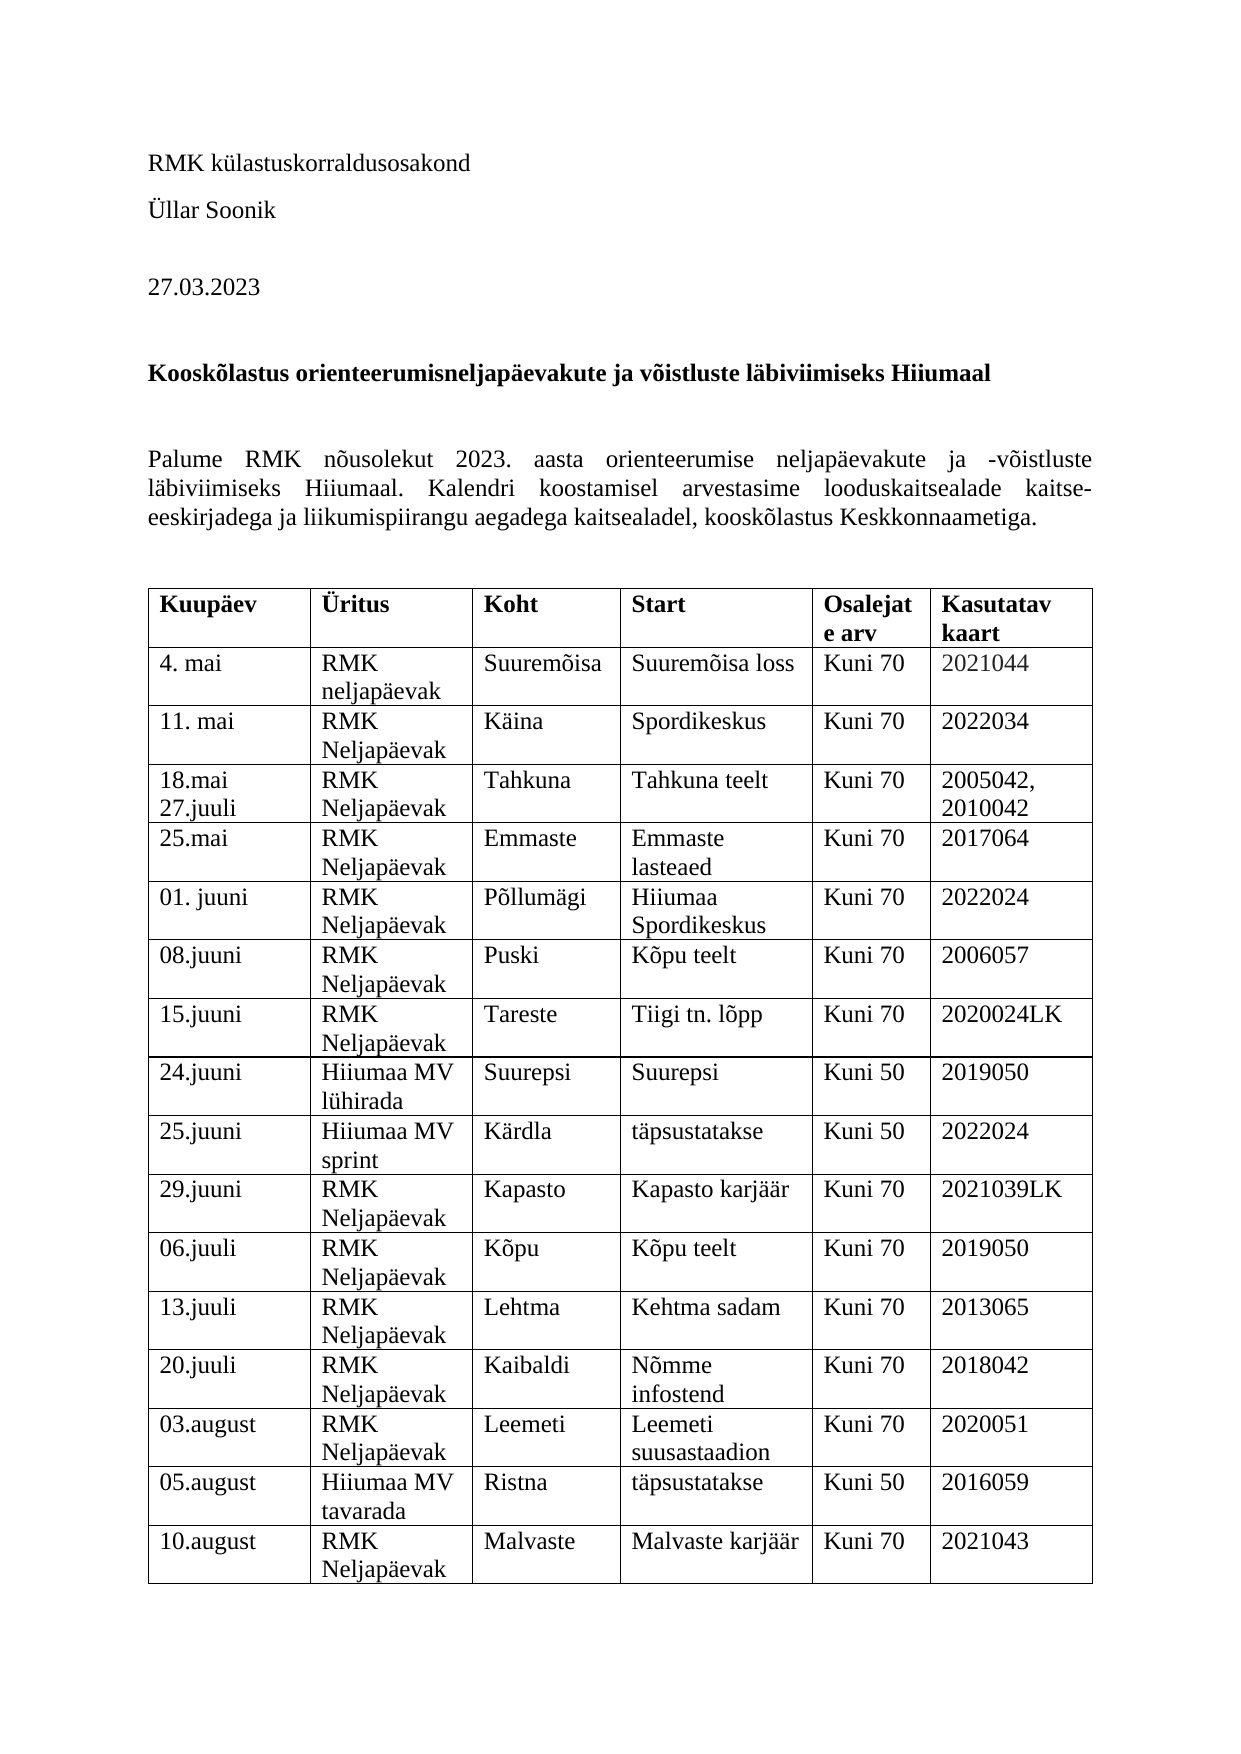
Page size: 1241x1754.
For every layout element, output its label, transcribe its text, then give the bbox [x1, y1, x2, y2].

table_cell Kapasto [473, 1175, 620, 1232]
table_cell RMK Neljapäevak [311, 706, 472, 764]
table_cell Tahkuna teelt [621, 765, 812, 822]
table_cell RMK Neljapäevak [311, 999, 472, 1056]
table_cell Kuni 70 [813, 1175, 930, 1232]
table_cell Kuni 70 [813, 999, 930, 1056]
table_cell RMK Neljapäevak [311, 1350, 472, 1408]
table_cell RMK neljapäevak [311, 648, 472, 705]
table_cell Hiiumaa MV lühirada [311, 1058, 472, 1115]
text Üllar Soonik [148, 195, 1093, 224]
table_header Start [621, 589, 812, 647]
table_cell 13.juuli [149, 1292, 310, 1349]
table_cell täpsustatakse [621, 1467, 812, 1525]
text RMK külastuskorraldusosakond [148, 148, 1093, 176]
table_cell 2020051 [931, 1409, 1092, 1466]
table_cell 20.juuli [149, 1350, 310, 1408]
table_cell Kaibaldi [473, 1350, 620, 1408]
table_cell 25.mai [149, 823, 310, 881]
table_header Koht [473, 589, 620, 647]
table_cell Spordikeskus [621, 706, 812, 764]
table_cell 2022024 [931, 882, 1092, 939]
table_cell 2021039LK [931, 1175, 1092, 1232]
table_cell 01. juuni [149, 882, 310, 939]
table_cell RMK Neljapäevak [311, 1233, 472, 1291]
table_cell 05.august [149, 1467, 310, 1525]
table_cell RMK Neljapäevak [311, 1526, 472, 1583]
table_cell Suurepsi [473, 1058, 620, 1115]
table_cell Leemeti [473, 1409, 620, 1466]
table_cell Tahkuna [473, 765, 620, 822]
table_cell 2022034 [931, 706, 1092, 764]
table_cell 25.juuni [149, 1116, 310, 1173]
table_cell 24.juuni [149, 1058, 310, 1115]
text 27.03.2023 [148, 272, 1093, 301]
table_cell 11. mai [149, 706, 310, 764]
text Palume RMK nõusolekut 2023. aasta orienteerumise neljapäevakute ja -võistluste läbiviimiseks Hiiumaal. Kalendri koostamisel arvestasime looduskaitsealade kaitse-eeskirjadega ja liikumispiirangu aegadega kaitsealadel, kooskõlastus Keskkonnaametiga. [148, 444, 1093, 531]
table_cell RMK Neljapäevak [311, 882, 472, 939]
table_cell Kuni 70 [813, 940, 930, 998]
table_cell Kuni 70 [813, 882, 930, 939]
table_cell 2022024 [931, 1116, 1092, 1173]
table_cell Kuni 70 [813, 1526, 930, 1583]
table_cell 2013065 [931, 1292, 1092, 1349]
table_cell Tareste [473, 999, 620, 1056]
table_cell Kapasto karjäär [621, 1175, 812, 1232]
table_cell Kuni 70 [813, 1292, 930, 1349]
table_cell 2020024LK [931, 999, 1092, 1056]
table_cell 10.august [149, 1526, 310, 1583]
table_cell Leemeti suusastaadion [621, 1409, 812, 1466]
table_cell 03.august [149, 1409, 310, 1466]
table_cell RMK Neljapäevak [311, 1292, 472, 1349]
table_cell Ristna [473, 1467, 620, 1525]
table_cell Tiigi tn. lõpp [621, 999, 812, 1056]
table_cell Nõmme infostend [621, 1350, 812, 1408]
table_cell 2021044 [931, 648, 1092, 705]
text Kooskõlastus orienteerumisneljapäevakute ja võistluste läbiviimiseks Hiiumaal [148, 358, 1093, 387]
table_cell Kehtma sadam [621, 1292, 812, 1349]
table_cell RMK Neljapäevak [311, 765, 472, 822]
table_cell 2021043 [931, 1526, 1092, 1583]
table_header Osalejate arv [813, 589, 930, 647]
table_cell 18.mai 27.juuli [149, 765, 310, 822]
table_header Üritus [311, 589, 472, 647]
table_cell 2006057 [931, 940, 1092, 998]
table_cell Kuni 70 [813, 1233, 930, 1291]
table_cell Hiiumaa MV tavarada [311, 1467, 472, 1525]
table_cell Kõpu teelt [621, 940, 812, 998]
table_cell Suuremõisa loss [621, 648, 812, 705]
table_cell 08.juuni [149, 940, 310, 998]
table_cell RMK Neljapäevak [311, 1409, 472, 1466]
table_cell 2018042 [931, 1350, 1092, 1408]
table_cell 29.juuni [149, 1175, 310, 1232]
table_cell Kuni 70 [813, 648, 930, 705]
table_cell Kuni 70 [813, 765, 930, 822]
table_cell Põllumägi [473, 882, 620, 939]
table_cell Kuni 70 [813, 1409, 930, 1466]
table_cell Lehtma [473, 1292, 620, 1349]
table_cell Kõpu [473, 1233, 620, 1291]
table_cell 2019050 [931, 1058, 1092, 1115]
table_cell Kuni 50 [813, 1116, 930, 1173]
table_cell 2005042, 2010042 [931, 765, 1092, 822]
table_cell Puski [473, 940, 620, 998]
table_cell Kõpu teelt [621, 1233, 812, 1291]
table_cell Kuni 70 [813, 823, 930, 881]
table_header Kasutatav kaart [931, 589, 1092, 647]
table_cell RMK Neljapäevak [311, 940, 472, 998]
table_cell Kuni 50 [813, 1467, 930, 1525]
table_cell 2019050 [931, 1233, 1092, 1291]
table_cell 4. mai [149, 648, 310, 705]
table_cell Suurepsi [621, 1058, 812, 1115]
table_cell RMK Neljapäevak [311, 823, 472, 881]
table_header Kuupäev [149, 589, 310, 647]
table_cell täpsustatakse [621, 1116, 812, 1173]
table_cell Malvaste [473, 1526, 620, 1583]
table_cell Kuni 70 [813, 1350, 930, 1408]
table_cell Malvaste karjäär [621, 1526, 812, 1583]
table_cell 15.juuni [149, 999, 310, 1056]
table_cell Hiiumaa MV sprint [311, 1116, 472, 1173]
table_cell Käina [473, 706, 620, 764]
table_cell Emmaste [473, 823, 620, 881]
table_cell 06.juuli [149, 1233, 310, 1291]
table_cell 2017064 [931, 823, 1092, 881]
table_cell 2016059 [931, 1467, 1092, 1525]
table_cell Kuni 50 [813, 1058, 930, 1115]
table_cell Kuni 70 [813, 706, 930, 764]
table_cell RMK Neljapäevak [311, 1175, 472, 1232]
table_cell Hiiumaa Spordikeskus [621, 882, 812, 939]
table_cell Emmaste lasteaed [621, 823, 812, 881]
table_cell Suuremõisa [473, 648, 620, 705]
table_cell Kärdla [473, 1116, 620, 1173]
